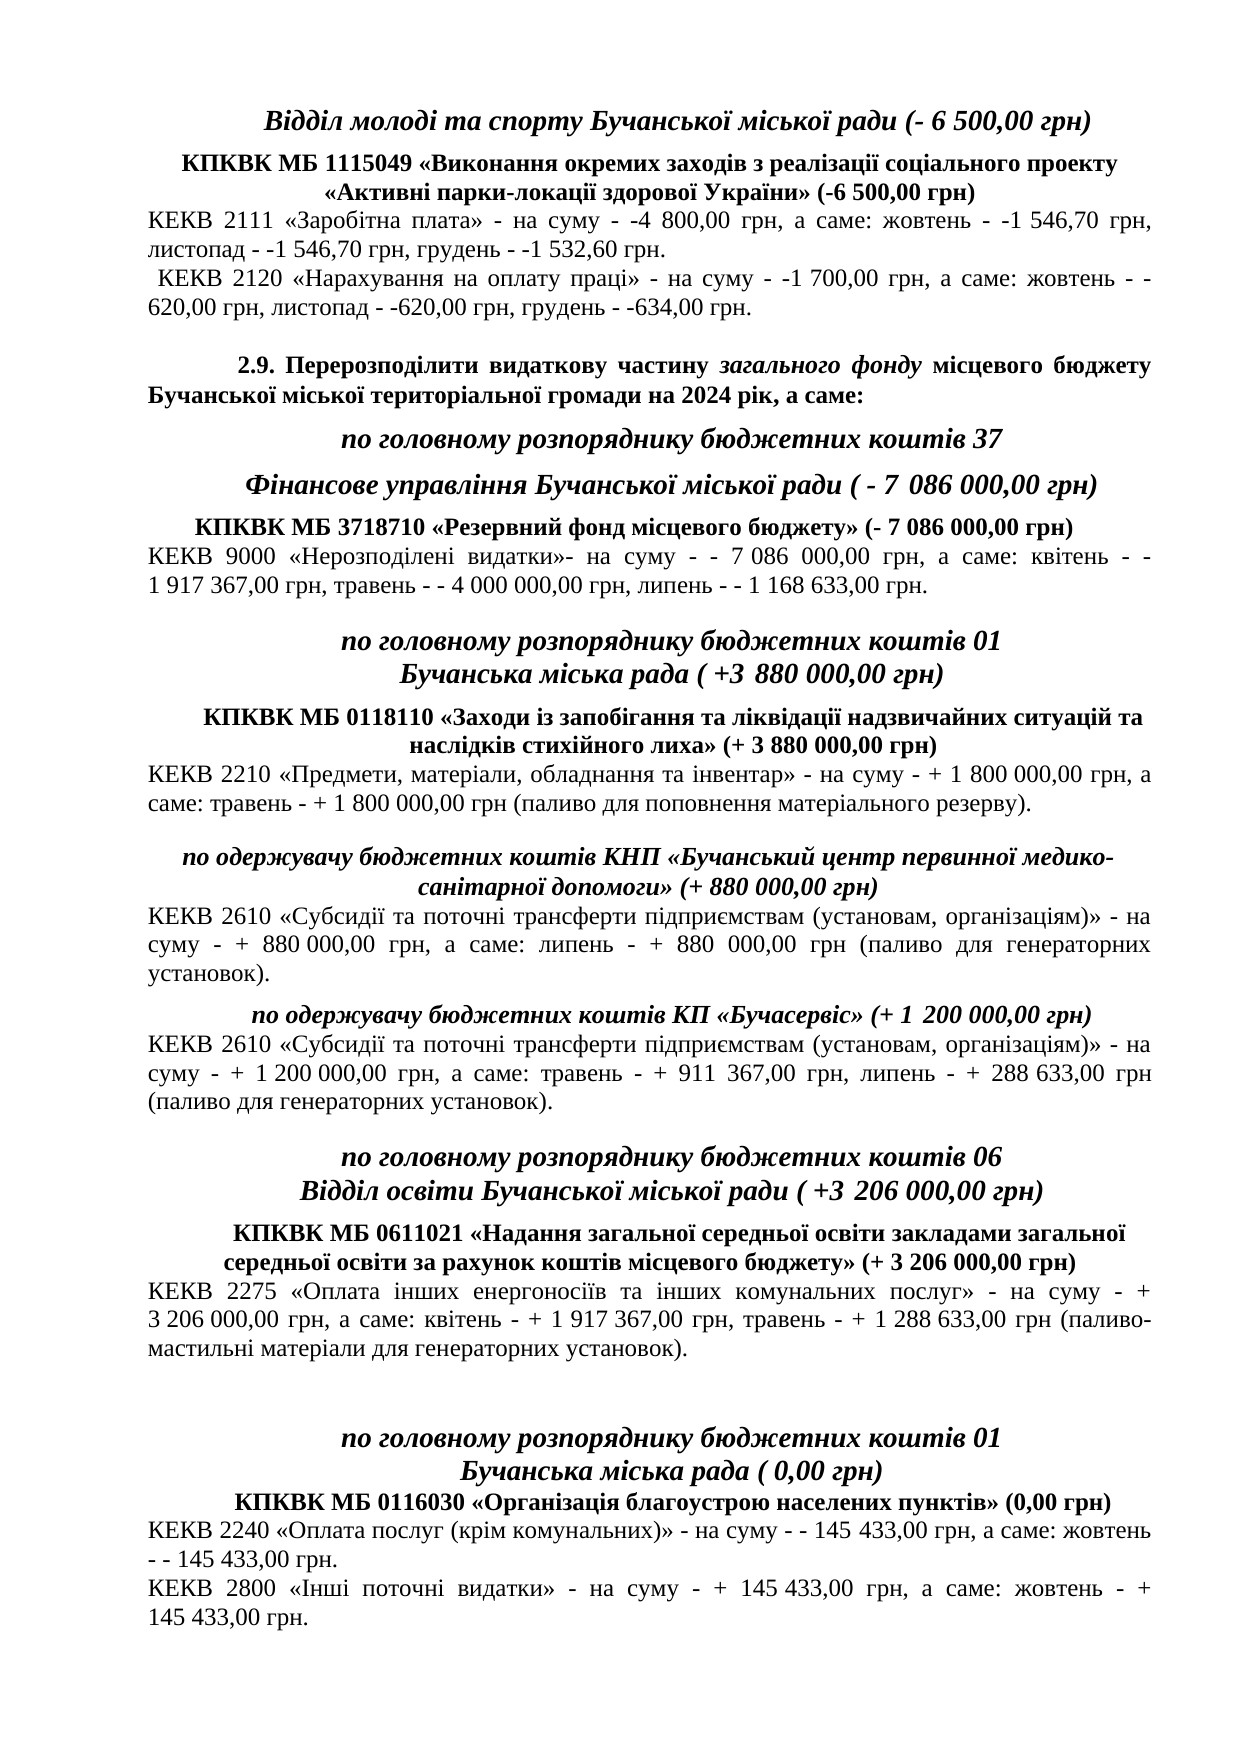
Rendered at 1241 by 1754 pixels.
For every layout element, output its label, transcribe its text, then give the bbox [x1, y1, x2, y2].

text КЕКВ 2240 «Оплата послуг (крім комунальних)» - на суму - - 145 433,00 грн, а саме: жовтень - - 145 433,00 грн. [148, 1516, 1152, 1573]
text Бучанська міська рада ( 0,00 грн) [194, 1453, 1152, 1487]
text КЕКВ 2120 «Нарахування на оплату праці» - на суму - -1 700,00 грн, а саме: жовтень - -620,00 грн, листопад - -620,00 грн, грудень - -634,00 грн. [148, 263, 1152, 321]
text КПКВК МБ 0116030 «Організація благоустрою населених пунктів» (0,00 грн) [194, 1487, 1152, 1516]
text по одержувачу бюджетних коштів КП «Бучасервіс» (+ 1 200 000,00 грн) [194, 999, 1152, 1029]
text Відділ освіти Бучанської міської ради ( +3 206 000,00 грн) [194, 1173, 1152, 1206]
text КЕКВ 2210 «Предмети, матеріали, обладнання та інвентар» - на суму - + 1 800 000,00 грн, а саме: травень - + 1 800 000,00 грн (паливо для поповнення матеріального резерву). [148, 759, 1152, 817]
text 2.9. Перерозподілити видаткову частину загального фонду місцевого бюджету Бучанської міської територіальної громади на 2024 рік, а саме: [148, 349, 1152, 409]
text КЕКВ 2111 «Заробітна плата» - на суму - -4 800,00 грн, а саме: жовтень - -1 546,70 грн, листопад - -1 546,70 грн, грудень - -1 532,60 грн. [148, 206, 1152, 263]
text КЕКВ 2275 «Оплата інших енергоносіїв та інших комунальних послуг» - на суму - + 3 206 000,00 грн, а саме: квітень - + 1 917 367,00 грн, травень - + 1 288 633,00 грн (паливо-мастильні матеріали для генераторних установок). [148, 1276, 1152, 1362]
text КЕКВ 2800 «Інші поточні видатки» - на суму - + 145 433,00 грн, а саме: жовтень - + 145 433,00 грн. [148, 1573, 1152, 1631]
text КПКВК МБ 3718710 «Резервний фонд місцевого бюджету» (- 7 086 000,00 грн) [194, 512, 1152, 541]
text КЕКВ 2610 «Субсидії та поточні трансферти підприємствам (установам, організаціям)» - на суму - + 880 000,00 грн, а саме: липень - + 880 000,00 грн (паливо для генераторних установок). [148, 901, 1152, 987]
text Бучанська міська рада ( +3 880 000,00 грн) [194, 656, 1152, 690]
text Відділ молоді та спорту Бучанської міської ради (- 6 500,00 грн) [148, 103, 1152, 136]
text КЕКВ 2610 «Субсидії та поточні трансферти підприємствам (установам, організаціям)» - на суму - + 1 200 000,00 грн, а саме: травень - + 911 367,00 грн, липень - + 288 633,00 грн (паливо для генераторних установок). [148, 1029, 1152, 1115]
text по головному розпоряднику бюджетних коштів 01 [194, 1420, 1152, 1453]
text КПКВК МБ 0611021 «Надання загальної середньої освіти закладами загальної середньої освіти за рахунок коштів місцевого бюджету» (+ 3 206 000,00 грн) [148, 1218, 1152, 1276]
text по одержувачу бюджетних коштів КНП «Бучанський центр первинної медико-санітарної допомоги» (+ 880 000,00 грн) [148, 841, 1152, 901]
text по головному розпоряднику бюджетних коштів 06 [194, 1139, 1152, 1173]
text Фінансове управління Бучанської міської ради ( - 7 086 000,00 грн) [194, 467, 1152, 500]
text КЕКВ 9000 «Нерозподілені видатки»- на суму - - 7 086 000,00 грн, а саме: квітень - - 1 917 367,00 грн, травень - - 4 000 000,00 грн, липень - - 1 168 633,00 грн. [148, 541, 1152, 599]
text по головному розпоряднику бюджетних коштів 01 [194, 623, 1152, 656]
text по головному розпоряднику бюджетних коштів 37 [194, 421, 1152, 455]
text КПКВК МБ 1115049 «Виконання окремих заходів з реалізації соціального проекту «Активні парки-локації здорової України» (-6 500,00 грн) [148, 148, 1152, 206]
text КПКВК МБ 0118110 «Заходи із запобігання та ліквідації надзвичайних ситуацій та наслідків стихійного лиха» (+ 3 880 000,00 грн) [194, 702, 1152, 759]
